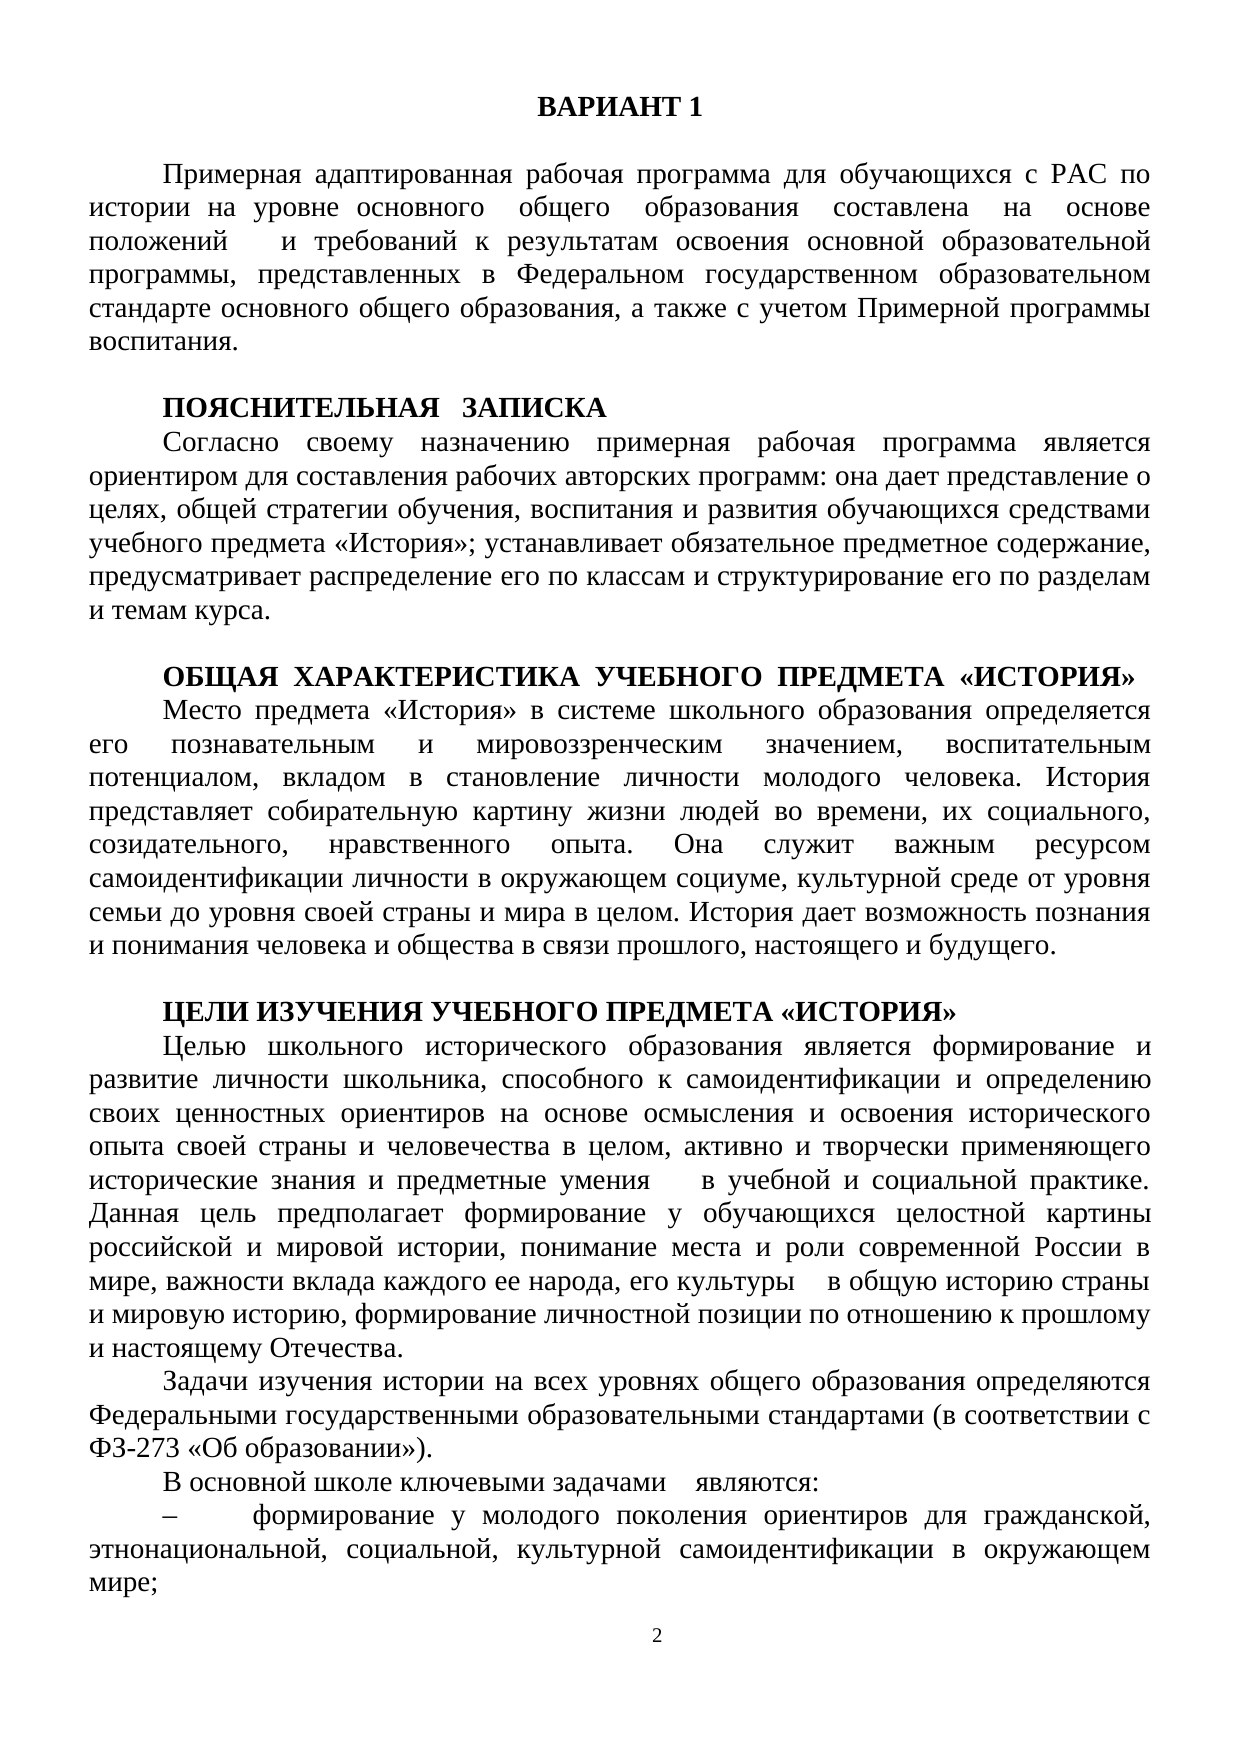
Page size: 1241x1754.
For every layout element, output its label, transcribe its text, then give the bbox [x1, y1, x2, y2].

text Примерная адаптированная рабочая программа для обучающихся с РАС по истории на уровне основного общего образования составлена на основе положений и требований к результатам освоения основной образовательной программы, представленных в Федеральном государственном образовательном стандарте основного общего образования, а также с учетом Примерной программы воспитания. [89, 156, 1152, 357]
text Согласно своему назначению примерная рабочая программа является ориентиром для составления рабочих авторских программ: она дает представление о целях, общей стратегии обучения, воспитания и развития обучающихся средствами учебного предмета «История»; устанавливает обязательное предметное содержание, предусматривает распределение его по классам и структурирование его по разделам и темам курса. [89, 424, 1152, 625]
text Место предмета «История» в системе школьного образования определяется его познавательным и мировоззренческим значением, воспитательным потенциалом, вкладом в становление личности молодого человека. История представляет собирательную картину жизни людей во времени, их социального, созидательного, нравственного опыта. Она служит важным ресурсом самоидентификации личности в окружающем социуме, культурной среде от уровня семьи до уровня своей страны и мира в целом. История дает возможность познания и понимания человека и общества в связи прошлого, настоящего и будущего. [89, 692, 1152, 961]
text ОБЩАЯ ХАРАКТЕРИСТИКА УЧЕБНОГО ПРЕДМЕТА «ИСТОРИЯ» [89, 659, 1152, 692]
text В основной школе ключевыми задачами являются: [89, 1464, 1152, 1497]
text ПОЯСНИТЕЛЬНАЯ ЗАПИСКА [89, 391, 1152, 424]
text ВАРИАНТ 1 [89, 89, 1152, 122]
text ЦЕЛИ ИЗУЧЕНИЯ УЧЕБНОГО ПРЕДМЕТА «ИСТОРИЯ» [89, 994, 1152, 1028]
text Целью школьного исторического образования является формирование и развитие личности школьника, способного к самоидентификации и определению своих ценностных ориентиров на основе осмысления и освоения исторического опыта своей страны и человечества в целом, активно и творчески применяющего исторические знания и предметные умения в учебной и социальной практике. Данная цель предполагает формирование у обучающихся целостной картины российской и мировой истории, понимание места и роли современной России в мире, важности вклада каждого ее народа, его культуры в общую историю страны и мировую историю, формирование личностной позиции по отношению к прошлому и настоящему Отечества. [89, 1028, 1152, 1363]
text Задачи изучения истории на всех уровнях общего образования определяются Федеральными государственными образовательными стандартами (в соответствии с ФЗ-273 «Об образовании»). [89, 1363, 1152, 1464]
list формирование у молодого поколения ориентиров для гражданской, этнонациональной, социальной, культурной самоидентификации в окружающем мире; [89, 1497, 1152, 1598]
